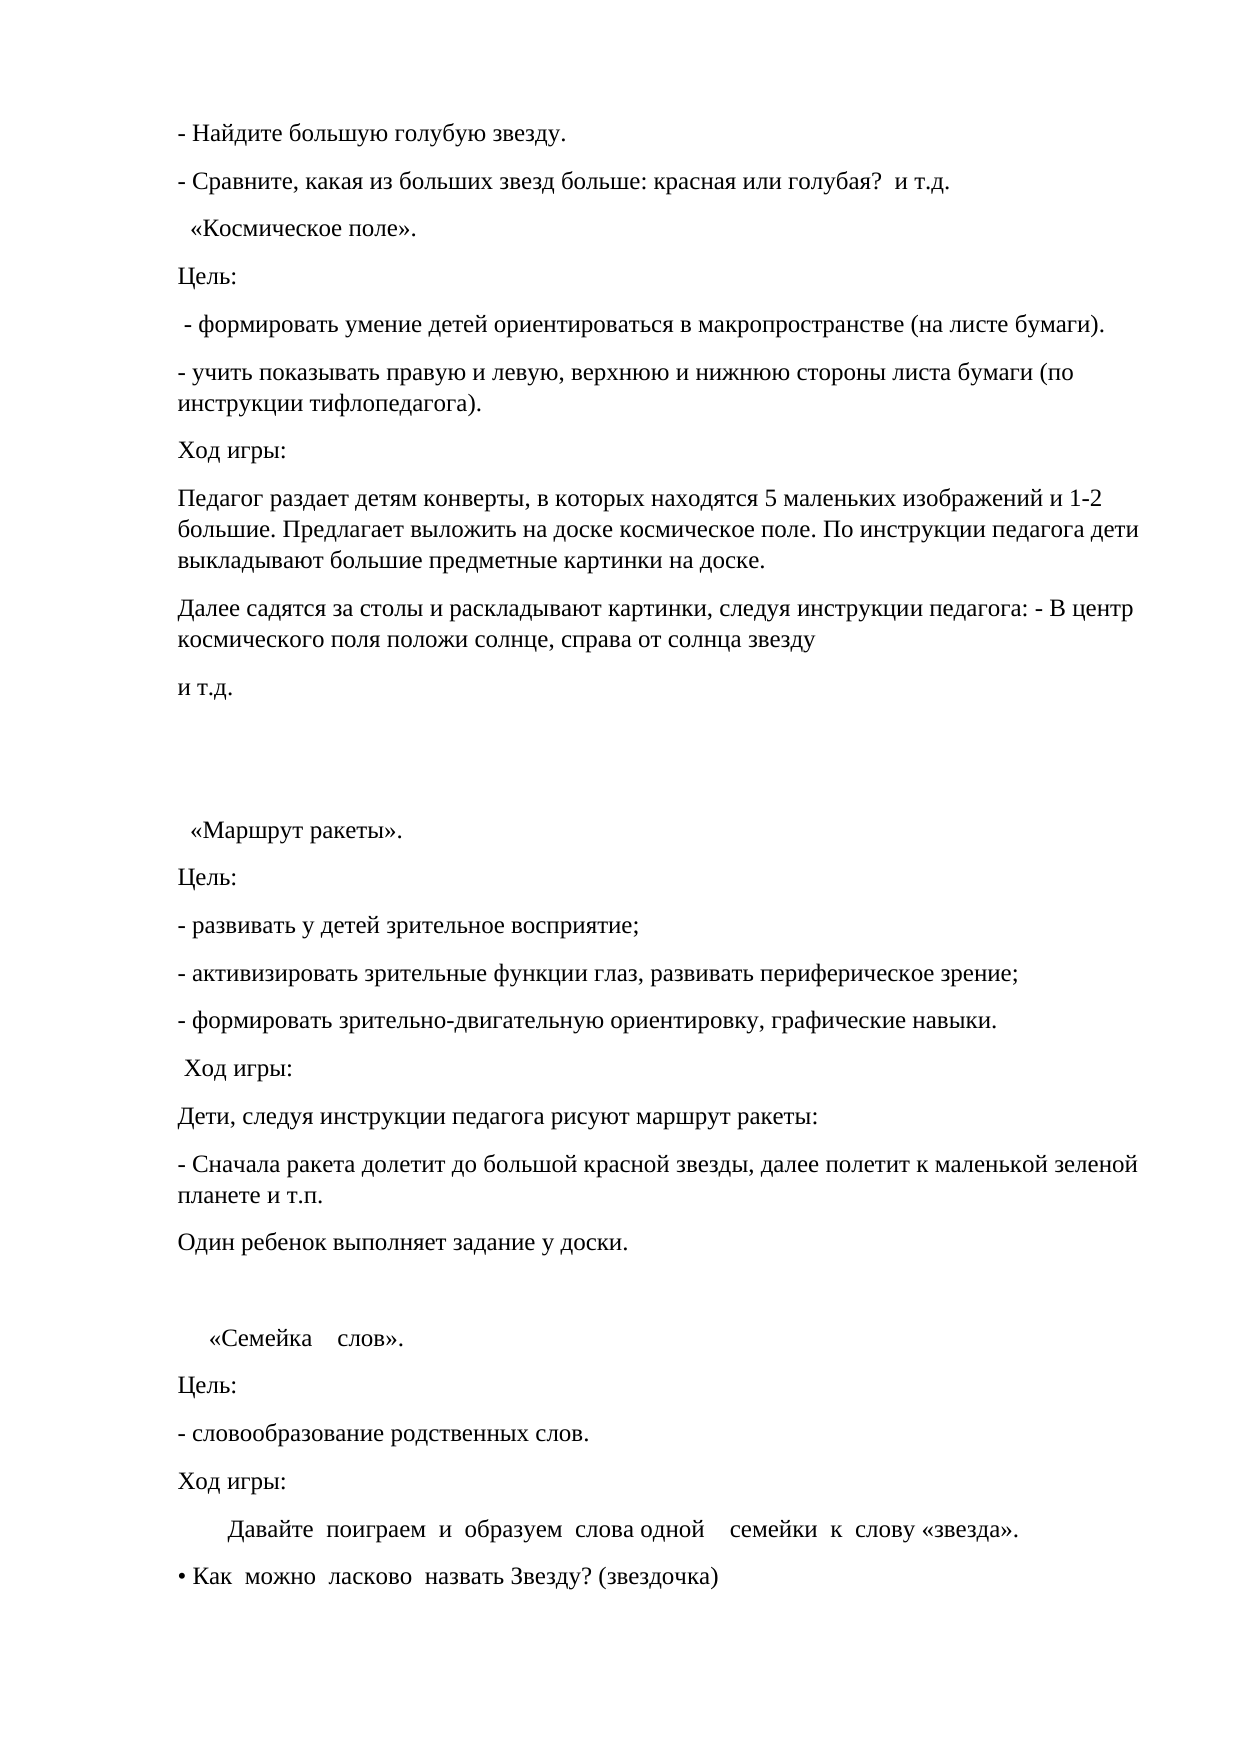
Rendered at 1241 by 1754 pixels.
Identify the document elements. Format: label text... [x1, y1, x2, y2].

text Далее садятся за столы и раскладывают картинки, следуя инструкции педагога: - В центр космического поля положи солнце, справа от солнца звезду [177, 593, 1152, 653]
text - Сравните, какая из больших звезд больше: красная или голубая? и т.д. [177, 166, 1152, 194]
text Цель: [177, 1371, 1152, 1399]
text Один ребенок выполняет задание у доски. [177, 1227, 1152, 1256]
text «Семейка слов». [177, 1323, 1152, 1352]
text - развивать у детей зрительное восприятие; [177, 910, 1152, 939]
text - формировать зрительно-двигательную ориентировку, графические навыки. [177, 1006, 1152, 1034]
text Ход игры: [177, 1053, 1152, 1082]
text и т.д. [177, 672, 1152, 700]
text Педагог раздает детям конверты, в которых находятся 5 маленьких изображений и 1-2 большие. Предлагает выложить на доске космическое поле. По инструкции педагога дети выкладывают большие предметные картинки на доске. [177, 483, 1152, 574]
text Давайте поиграем и образуем слова одной семейки к слову «звезда». [177, 1514, 1152, 1542]
text - учить показывать правую и левую, верхнюю и нижнюю стороны листа бумаги (по инструкции тифлопедагога). [177, 357, 1152, 416]
text Цель: [177, 862, 1152, 891]
text Цель: [177, 261, 1152, 290]
text - словообразование родственных слов. [177, 1418, 1152, 1447]
text - Найдите большую голубую звезду. [177, 118, 1152, 147]
text Ход игры: [177, 1466, 1152, 1495]
text Дети, следуя инструкции педагога рисуют маршрут ракеты: [177, 1101, 1152, 1130]
text - активизировать зрительные функции глаз, развивать периферическое зрение; [177, 958, 1152, 987]
text «Космическое поле». [177, 213, 1152, 242]
text • Как можно ласково назвать Звезду? (звездочка) [177, 1561, 1152, 1590]
text - формировать умение детей ориентироваться в макропространстве (на листе бумаги). [177, 309, 1152, 338]
text «Маршрут ракеты». [177, 815, 1152, 843]
text - Сначала ракета долетит до большой красной звезды, далее полетит к маленькой зеленой планете и т.п. [177, 1149, 1152, 1208]
text Ход игры: [177, 435, 1152, 464]
